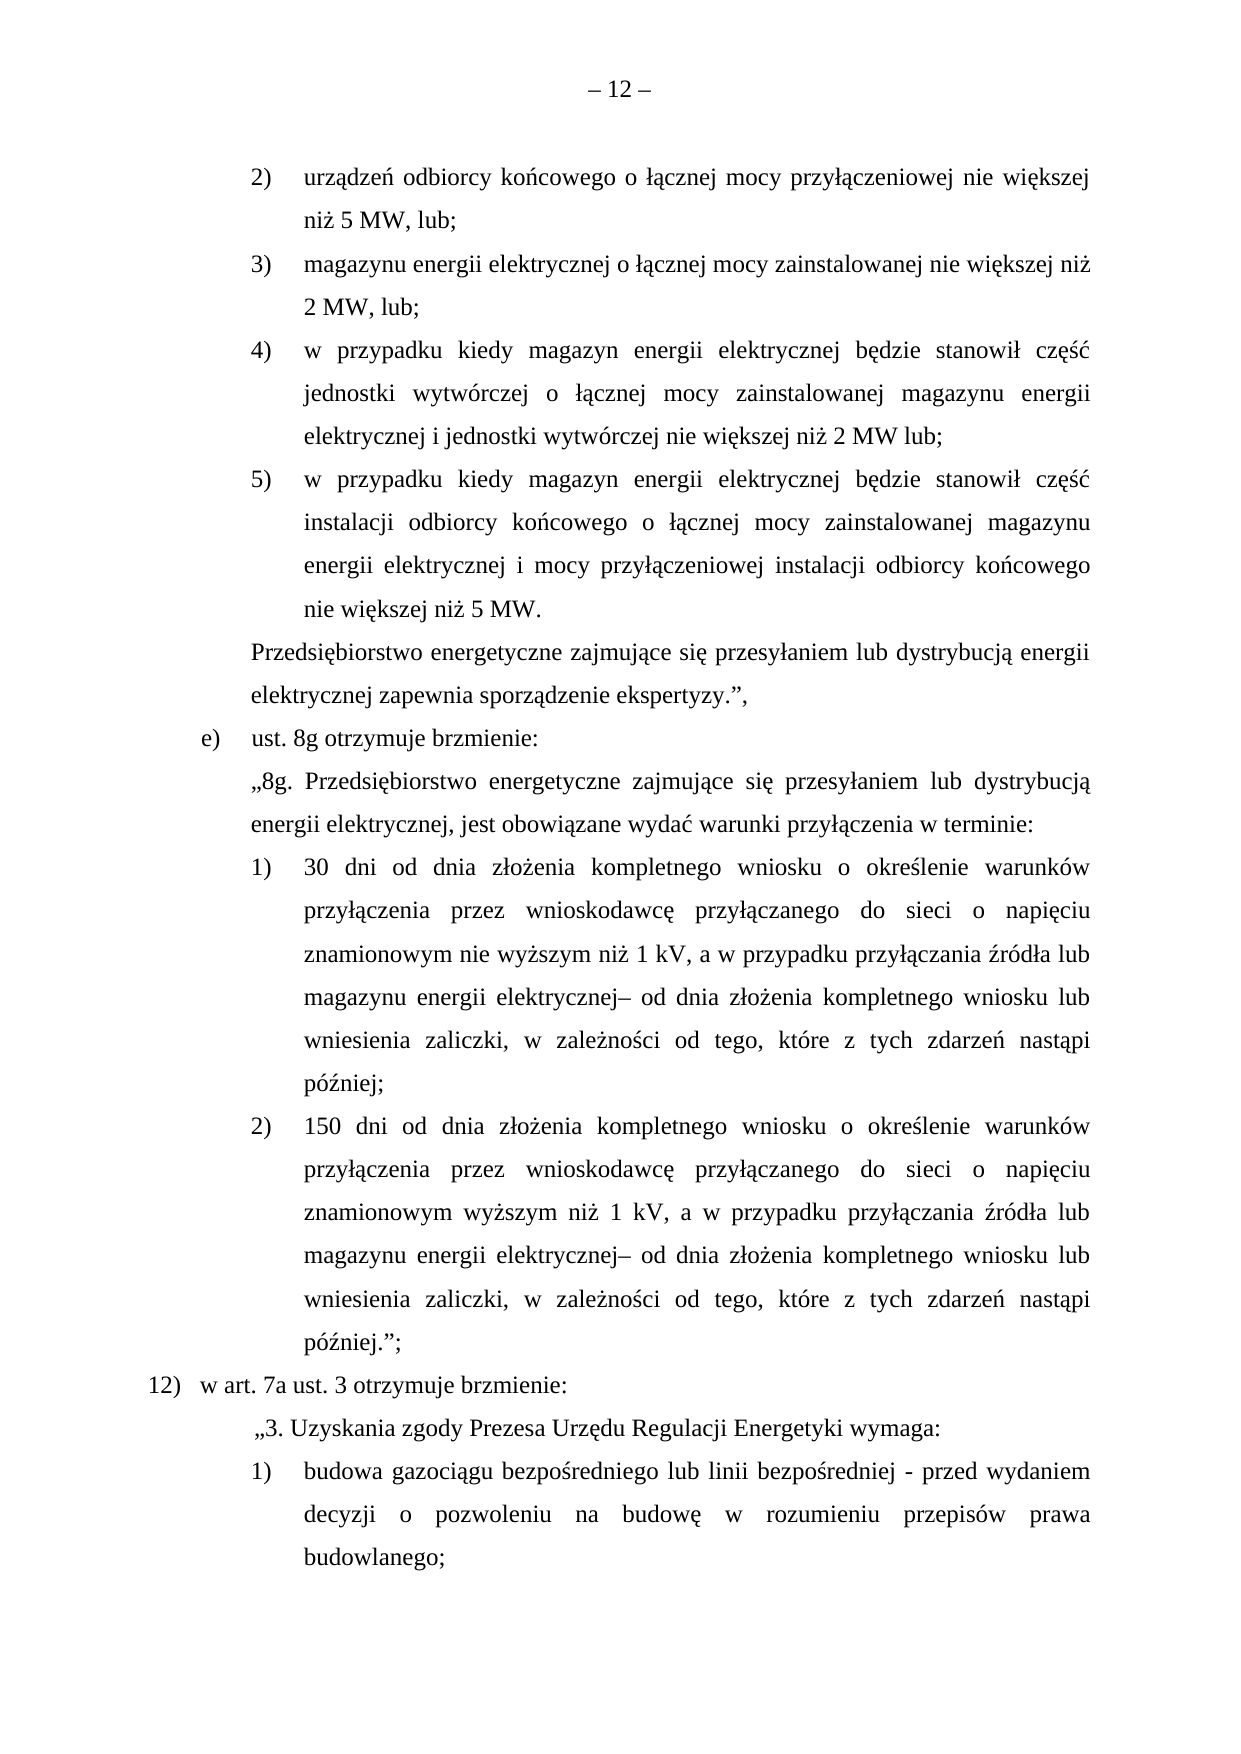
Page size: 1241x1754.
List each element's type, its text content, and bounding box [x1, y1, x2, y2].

text Przedsiębiorstwo energetyczne zajmujące się przesyłaniem lub dystrybucją energii elektrycznej zapewnia sporządzenie ekspertyzy.”, [251, 637, 1091, 709]
text „8g. Przedsiębiorstwo energetyczne zajmujące się przesyłaniem lub dystrybucją energii elektrycznej, jest obowiązane wydać warunki przyłączenia w terminie: [251, 766, 1091, 838]
text e) ust. 8g otrzymuje brzmienie: [201, 723, 1091, 752]
text 2) 150 dni od dnia złożenia kompletnego wniosku o określenie warunków przyłączenia przez wnioskodawcę przyłączanego do sieci o napięciu znamionowym wyższym niż 1 kV, a w przypadku przyłączania źródła lub magazynu energii elektrycznej– od dnia złożenia kompletnego wniosku lub wniesienia zaliczki, w zależności od tego, które z tych zdarzeń nastąpi później.”; [251, 1111, 1091, 1356]
text 1) 30 dni od dnia złożenia kompletnego wniosku o określenie warunków przyłączenia przez wnioskodawcę przyłączanego do sieci o napięciu znamionowym nie wyższym niż 1 kV, a w przypadku przyłączania źródła lub magazynu energii elektrycznej– od dnia złożenia kompletnego wniosku lub wniesienia zaliczki, w zależności od tego, które z tych zdarzeń nastąpi później; [251, 852, 1091, 1097]
text 5) w przypadku kiedy magazyn energii elektrycznej będzie stanowił część instalacji odbiorcy końcowego o łącznej mocy zainstalowanej magazynu energii elektrycznej i mocy przyłączeniowej instalacji odbiorcy końcowego nie większej niż 5 MW. [251, 464, 1091, 622]
text 1) budowa gazociągu bezpośredniego lub linii bezpośredniej - przed wydaniem decyzji o pozwoleniu na budowę w rozumieniu przepisów prawa budowlanego; [251, 1456, 1091, 1571]
text 4) w przypadku kiedy magazyn energii elektrycznej będzie stanowił część jednostki wytwórczej o łącznej mocy zainstalowanej magazynu energii elektrycznej i jednostki wytwórczej nie większej niż 2 MW lub; [251, 335, 1091, 450]
text „3. Uzyskania zgody Prezesa Urzędu Regulacji Energetyki wymaga: [201, 1413, 1091, 1442]
text 3) magazynu energii elektrycznej o łącznej mocy zainstalowanej nie większej niż 2 MW, lub; [251, 249, 1091, 321]
text 12) w art. 7a ust. 3 otrzymuje brzmienie: [148, 1370, 1091, 1399]
text 2) urządzeń odbiorcy końcowego o łącznej mocy przyłączeniowej nie większej niż 5 MW, lub; [251, 162, 1091, 234]
